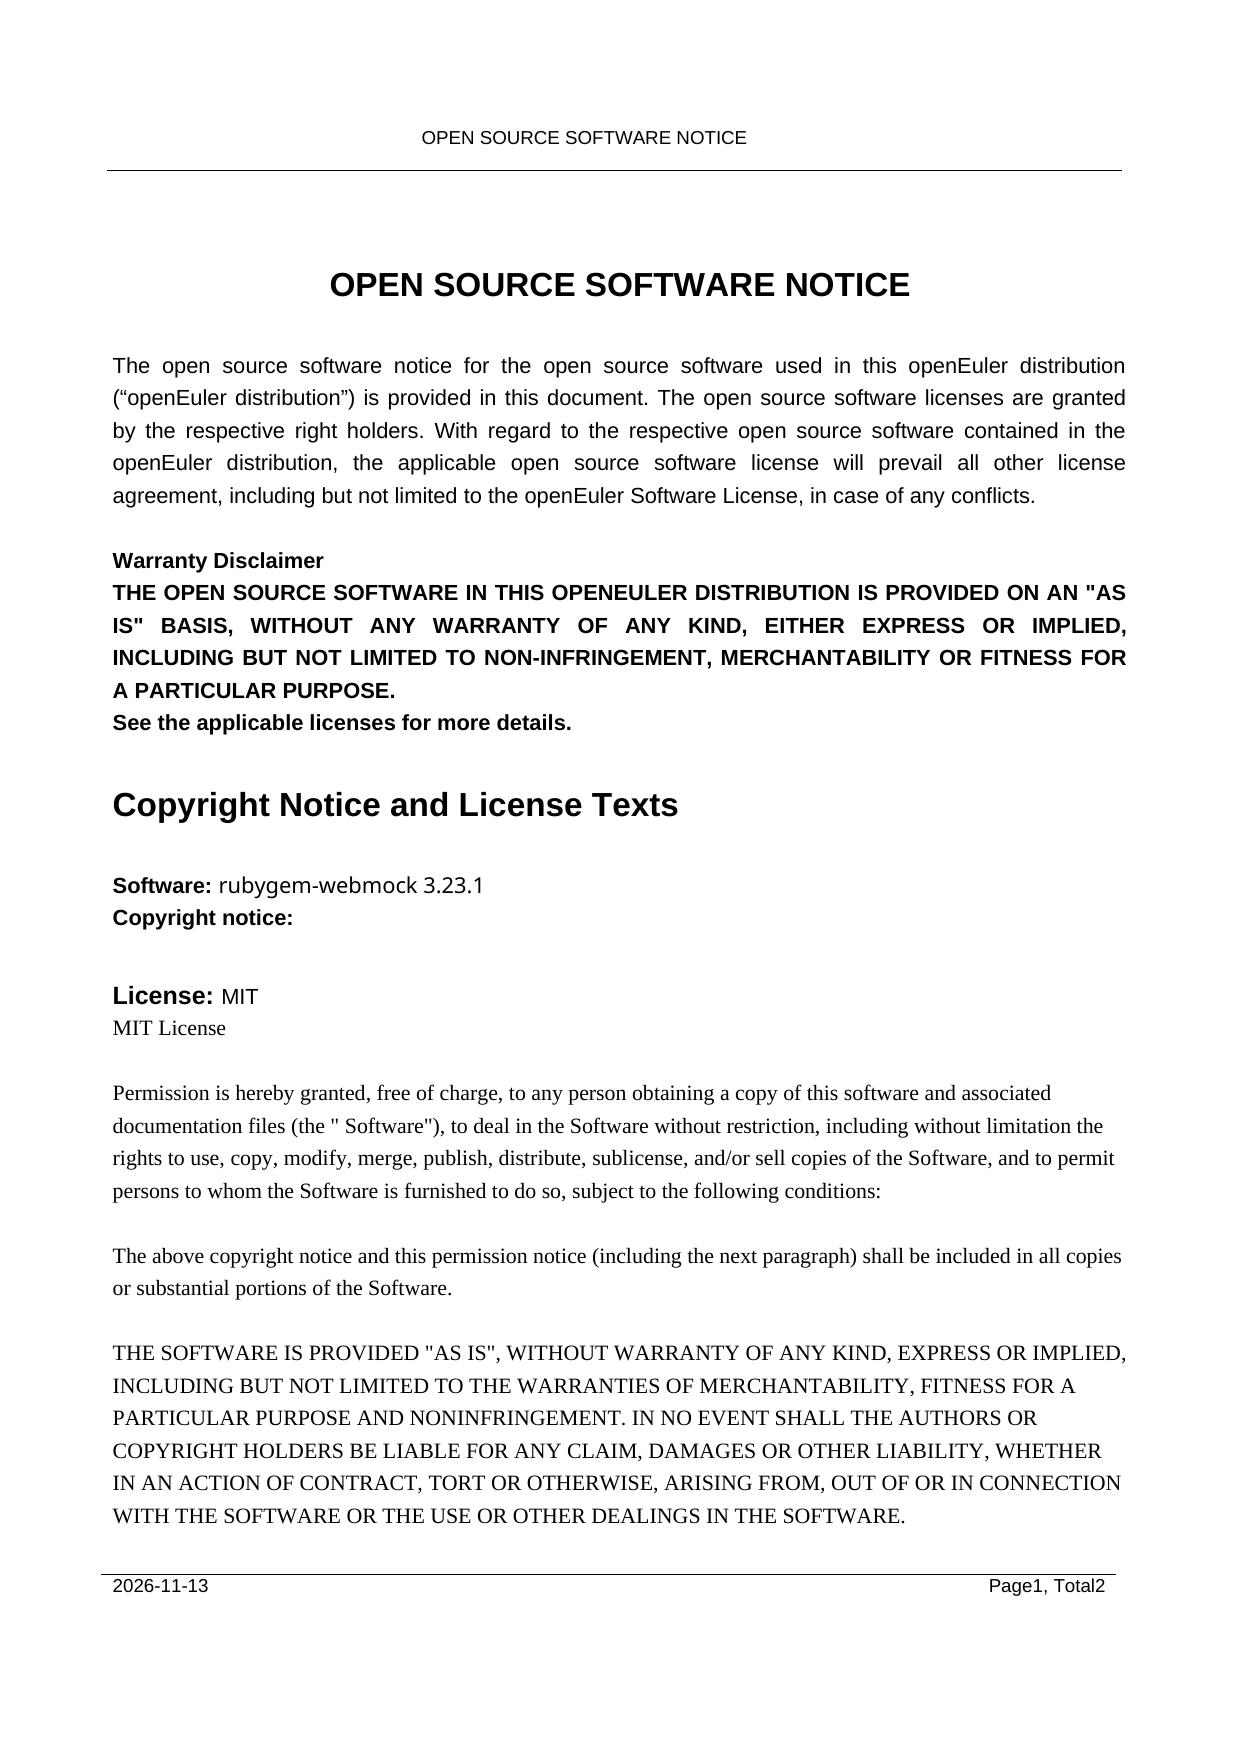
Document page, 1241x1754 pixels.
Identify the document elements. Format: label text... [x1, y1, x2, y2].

text OPEN SOURCE SOFTWARE NOTICE [112, 251, 1128, 316]
title Software: rubygem-webmock 3.23.1 [112, 869, 1128, 901]
text MIT License Permission is hereby granted, free of charge, to any person obtaining a copy of this software and associated documentation files (the " Software"), to deal in the Software without restriction, including without limitation the rights to use, copy, modify, merge, publish, distribute, sublicense, and/or sell copies of the Software, and to permit persons to whom the Software is furnished to do so, subject to the following conditions: The above copyright notice and this permission notice (including the next paragraph) shall be included in all copies or substantial portions of the Software. THE SOFTWARE IS PROVIDED "AS IS", WITHOUT WARRANTY OF ANY KIND, EXPRESS OR IMPLIED, INCLUDING BUT NOT LIMITED TO THE WARRANTIES OF MERCHANTABILITY, FITNESS FOR A PARTICULAR PURPOSE AND NONINFRINGEMENT. IN NO EVENT SHALL THE AUTHORS OR COPYRIGHT HOLDERS BE LIABLE FOR ANY CLAIM, DAMAGES OR OTHER LIABILITY, WHETHER IN AN ACTION OF CONTRACT, TORT OR OTHERWISE, ARISING FROM, OUT OF OR IN CONNECTION WITH THE SOFTWARE OR THE USE OR OTHER DEALINGS IN THE SOFTWARE. [112, 1012, 1128, 1564]
text The open source software notice for the open source software used in this openEuler distribution (“openEuler distribution”) is provided in this document. The open source software licenses are granted by the respective right holders. With regard to the respective open source software contained in the openEuler distribution, the applicable open source software license will prevail all other license agreement, including but not limited to the openEuler Software License, in case of any conflicts. [112, 349, 1128, 511]
text Copyright notice: [112, 901, 1128, 934]
text Copyright Notice and License Texts [112, 771, 1128, 836]
text THE OPEN SOURCE SOFTWARE IN THIS OPENEULER DISTRIBUTION IS PROVIDED ON AN "AS IS" BASIS, WITHOUT ANY WARRANTY OF ANY KIND, EITHER EXPRESS OR IMPLIED, INCLUDING BUT NOT LIMITED TO NON-INFRINGEMENT, MERCHANTABILITY OR FITNESS FOR A PARTICULAR PURPOSE. See the applicable licenses for more details. [112, 576, 1128, 739]
text Warranty Disclaimer [112, 544, 1128, 576]
text License: MIT [112, 979, 1128, 1012]
